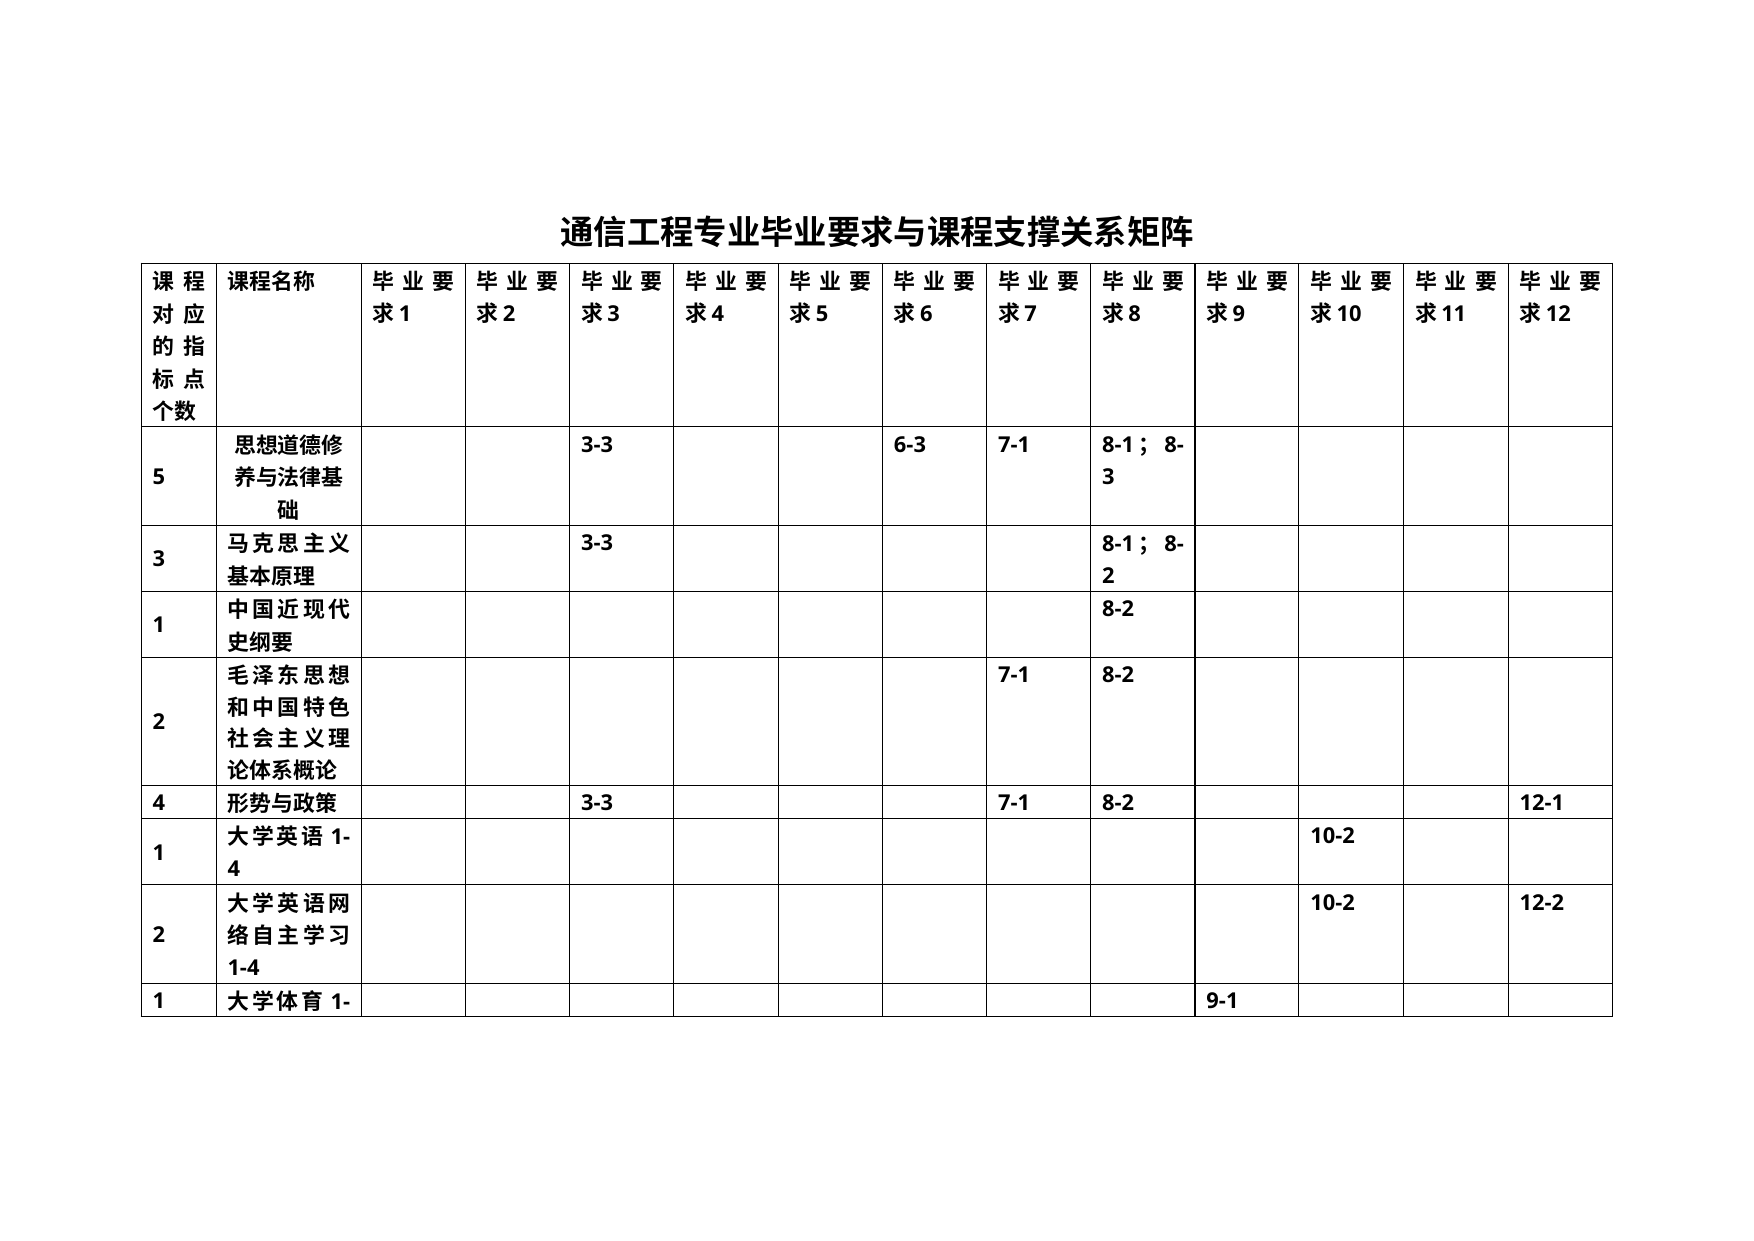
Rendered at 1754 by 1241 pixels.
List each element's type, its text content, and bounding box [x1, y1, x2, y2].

table_cell 3-3 [570, 427, 673, 525]
table_cell [1404, 592, 1508, 657]
table_cell [987, 819, 1090, 884]
table_cell 大学英语网络自主学习1-4 [217, 885, 361, 983]
table_cell [987, 984, 1090, 1016]
table_cell 8-1；8-3 [1091, 427, 1194, 525]
table_cell [1299, 658, 1403, 784]
table_cell [1299, 592, 1403, 657]
table_cell [1196, 885, 1298, 983]
table_cell 8-2 [1091, 592, 1194, 657]
table_cell [674, 885, 778, 983]
table_cell 3-3 [570, 526, 673, 591]
table_cell 思想道德修养与法律基础 [217, 427, 361, 525]
table_cell 毛泽东思想和中国特色社会主义理论体系概论 [217, 658, 361, 784]
table_cell [883, 819, 986, 884]
table_header 毕业要求12 [1509, 264, 1612, 426]
table_cell [466, 885, 569, 983]
table_cell [466, 786, 569, 818]
table_cell [883, 786, 986, 818]
table_cell [779, 592, 882, 657]
table_cell [779, 526, 882, 591]
table_cell [1404, 984, 1508, 1016]
table_header 毕业要求8 [1091, 264, 1194, 426]
table_cell 12-1 [1509, 786, 1612, 818]
table_cell [1404, 786, 1508, 818]
table_cell [987, 592, 1090, 657]
table_cell 2 [142, 658, 216, 784]
table_cell [779, 658, 882, 784]
table_cell [1091, 984, 1194, 1016]
table_cell [883, 885, 986, 983]
table_cell 10-2 [1299, 819, 1403, 884]
table_cell 8-1；8-2 [1091, 526, 1194, 591]
table_cell 4 [142, 786, 216, 818]
table_cell 大学英语1-4 [217, 819, 361, 884]
table_cell 12-2 [1509, 885, 1612, 983]
table_cell 10-2 [1299, 885, 1403, 983]
table_cell 6-3 [883, 427, 986, 525]
table_cell 1 [142, 819, 216, 884]
table_cell [674, 786, 778, 818]
table_header 课程对应的指标点个数 [142, 264, 216, 426]
table_cell [570, 592, 673, 657]
table_cell 7-1 [987, 427, 1090, 525]
table_cell [362, 592, 465, 657]
table_cell [987, 526, 1090, 591]
table_cell [1299, 427, 1403, 525]
table_cell [1196, 786, 1298, 818]
table_cell 1 [142, 984, 216, 1016]
table_cell [362, 885, 465, 983]
table_cell [779, 984, 882, 1016]
table_cell [674, 819, 778, 884]
table_cell [1404, 658, 1508, 784]
table_header 毕业要求6 [883, 264, 986, 426]
table_cell [883, 984, 986, 1016]
table_header 毕业要求7 [987, 264, 1090, 426]
table_header 毕业要求4 [674, 264, 778, 426]
table_cell [362, 984, 465, 1016]
table_cell [1196, 592, 1298, 657]
table_cell 2 [142, 885, 216, 983]
table_cell [466, 526, 569, 591]
table_cell [1196, 658, 1298, 784]
table_header 毕业要求11 [1404, 264, 1508, 426]
table_cell [466, 819, 569, 884]
table_cell 1 [142, 592, 216, 657]
table_header 课程名称 [217, 264, 361, 426]
table_cell [362, 819, 465, 884]
table_cell [1196, 526, 1298, 591]
table_header 毕业要求5 [779, 264, 882, 426]
table_cell 大学体育1-4 [217, 984, 361, 1016]
table_cell 3 [142, 526, 216, 591]
table_header 毕业要求2 [466, 264, 569, 426]
table_header 毕业要求9 [1196, 264, 1298, 426]
table_cell [674, 984, 778, 1016]
table_cell [674, 526, 778, 591]
table_cell 8-2 [1091, 786, 1194, 818]
table_cell [1091, 819, 1194, 884]
table_cell 形势与政策 [217, 786, 361, 818]
table_cell [779, 427, 882, 525]
table_cell [1196, 819, 1298, 884]
table_cell [1509, 819, 1612, 884]
table_cell [570, 984, 673, 1016]
table_cell [466, 427, 569, 525]
table_cell [779, 885, 882, 983]
table_cell [1509, 984, 1612, 1016]
table_cell [779, 786, 882, 818]
table_header 毕业要求1 [362, 264, 465, 426]
table_cell [466, 658, 569, 784]
table_cell [779, 819, 882, 884]
table_cell 中国近现代史纲要 [217, 592, 361, 657]
table_cell [466, 592, 569, 657]
table_cell 5 [142, 427, 216, 525]
table_cell [1299, 984, 1403, 1016]
table_cell [1196, 427, 1298, 525]
table_cell [362, 786, 465, 818]
table_cell [570, 885, 673, 983]
table_cell 9-1 [1196, 984, 1298, 1016]
table_header 毕业要求3 [570, 264, 673, 426]
table_cell [1509, 658, 1612, 784]
table_cell [674, 592, 778, 657]
table_cell [1404, 427, 1508, 525]
table_cell 3-3 [570, 786, 673, 818]
table_cell [1509, 526, 1612, 591]
table_cell [1404, 526, 1508, 591]
table_cell [362, 526, 465, 591]
table_cell 7-1 [987, 786, 1090, 818]
table_cell [466, 984, 569, 1016]
table_cell [1404, 885, 1508, 983]
list 通信工程专业毕业要求与课程支撑关系矩阵 [150, 198, 1604, 263]
table_cell [362, 658, 465, 784]
table_cell [362, 427, 465, 525]
table_cell [1299, 526, 1403, 591]
table_cell [1509, 427, 1612, 525]
table_header 毕业要求10 [1299, 264, 1403, 426]
table_cell 8-2 [1091, 658, 1194, 784]
table_cell [883, 592, 986, 657]
table_cell [570, 658, 673, 784]
table_cell [570, 819, 673, 884]
table_cell [674, 427, 778, 525]
table_cell [987, 885, 1090, 983]
table_cell [1509, 592, 1612, 657]
table_cell [883, 526, 986, 591]
table_cell [1299, 786, 1403, 818]
table_cell [1091, 885, 1194, 983]
table_cell [674, 658, 778, 784]
table_cell 马克思主义基本原理 [217, 526, 361, 591]
table_cell [1404, 819, 1508, 884]
table_cell 7-1 [987, 658, 1090, 784]
table_cell [883, 658, 986, 784]
